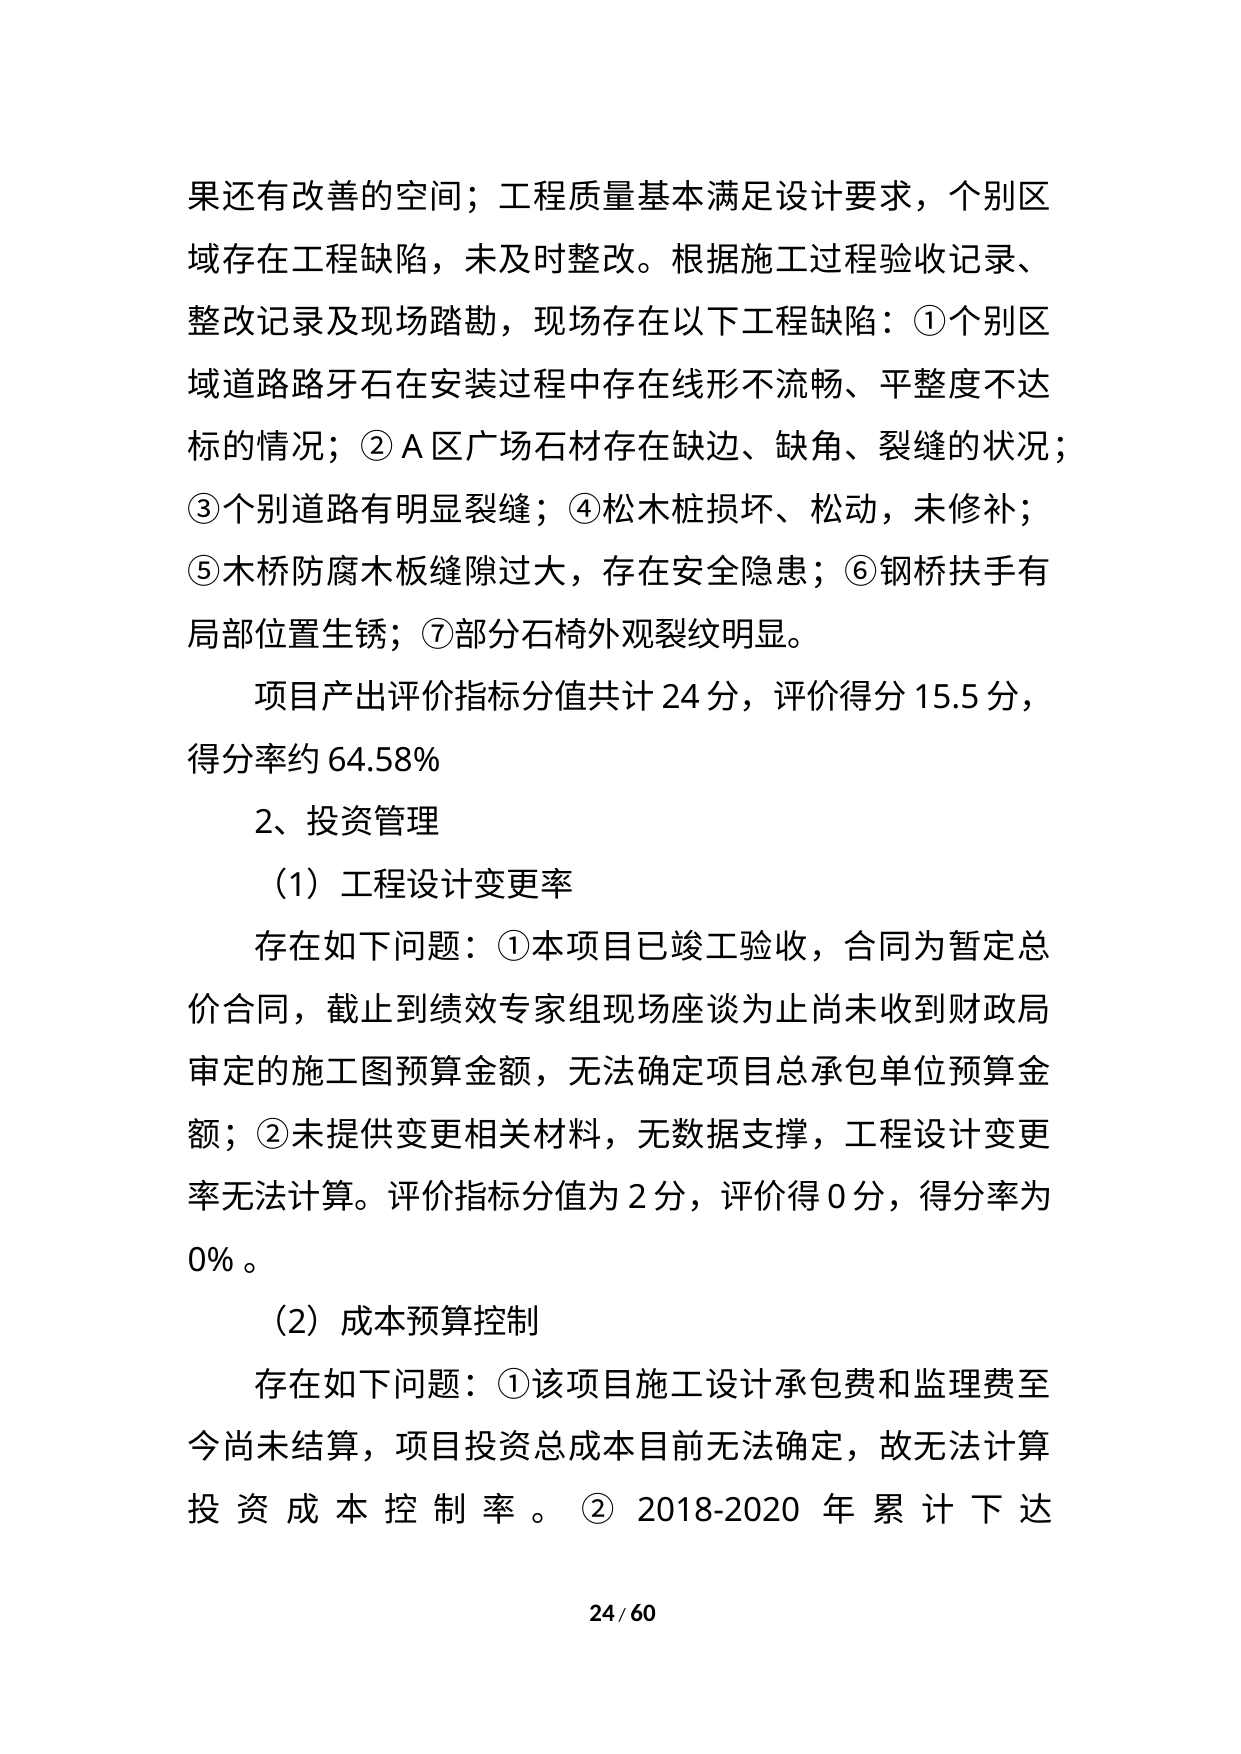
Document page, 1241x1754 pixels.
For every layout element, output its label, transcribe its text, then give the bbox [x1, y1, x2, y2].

text 项目产出评价指标分值共计24分，评价得分15.5分，得分率约64.58% [187, 658, 1053, 783]
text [187, 1346, 1053, 1533]
text 存在如下问题：①本项目已竣工验收，合同为暂定总价合同，截止到绩效专家组现场座谈为止尚未收到财政局审定的施工图预算金额，无法确定项目总承包单位预算金额；②未提供变更相关材料，无数据支撑，工程设计变更率无法计算。评价指标分值为2分，评价得0分，得分率为0% 。 [187, 908, 1053, 1283]
text （2）成本预算控制 [187, 1283, 1053, 1346]
text 2、投资管理 [187, 783, 1053, 846]
text （1）工程设计变更率 [187, 846, 1053, 908]
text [187, 158, 1053, 658]
